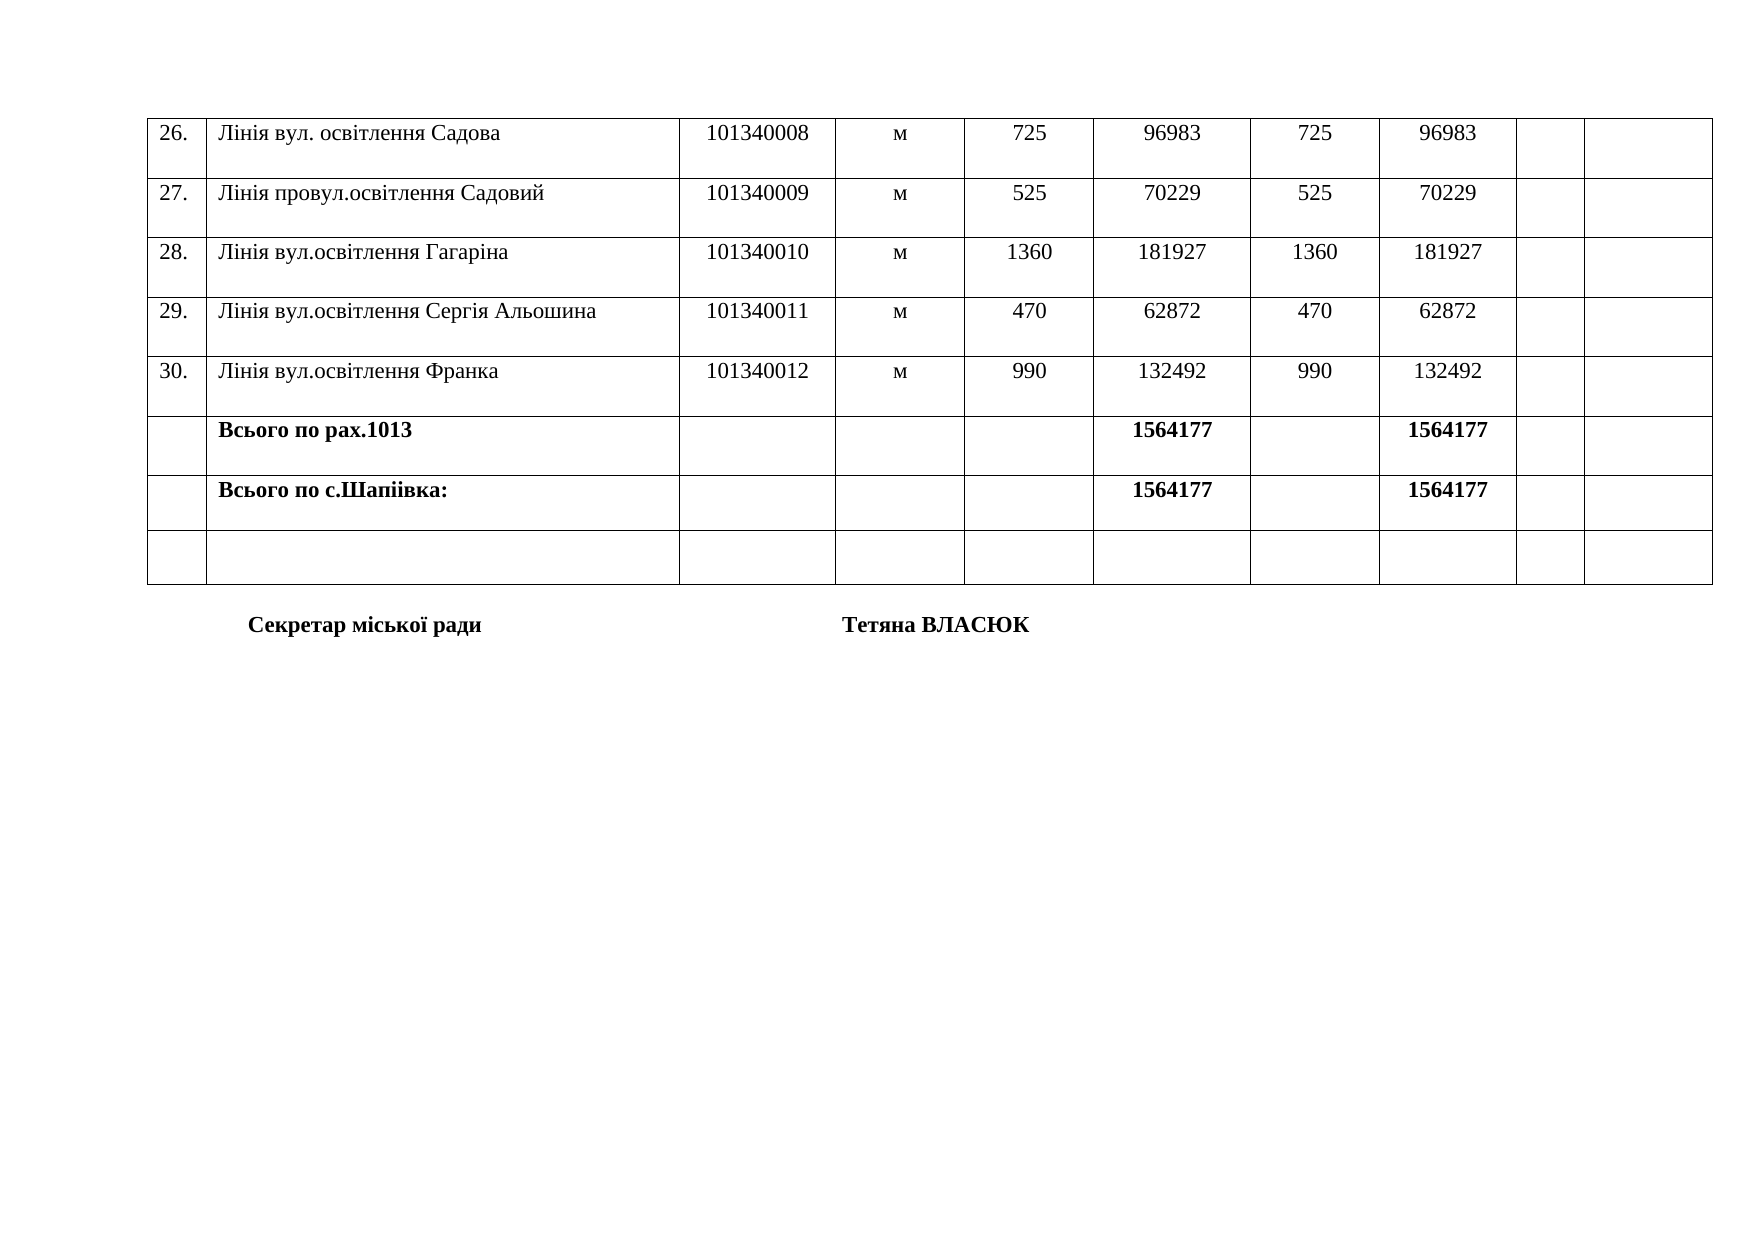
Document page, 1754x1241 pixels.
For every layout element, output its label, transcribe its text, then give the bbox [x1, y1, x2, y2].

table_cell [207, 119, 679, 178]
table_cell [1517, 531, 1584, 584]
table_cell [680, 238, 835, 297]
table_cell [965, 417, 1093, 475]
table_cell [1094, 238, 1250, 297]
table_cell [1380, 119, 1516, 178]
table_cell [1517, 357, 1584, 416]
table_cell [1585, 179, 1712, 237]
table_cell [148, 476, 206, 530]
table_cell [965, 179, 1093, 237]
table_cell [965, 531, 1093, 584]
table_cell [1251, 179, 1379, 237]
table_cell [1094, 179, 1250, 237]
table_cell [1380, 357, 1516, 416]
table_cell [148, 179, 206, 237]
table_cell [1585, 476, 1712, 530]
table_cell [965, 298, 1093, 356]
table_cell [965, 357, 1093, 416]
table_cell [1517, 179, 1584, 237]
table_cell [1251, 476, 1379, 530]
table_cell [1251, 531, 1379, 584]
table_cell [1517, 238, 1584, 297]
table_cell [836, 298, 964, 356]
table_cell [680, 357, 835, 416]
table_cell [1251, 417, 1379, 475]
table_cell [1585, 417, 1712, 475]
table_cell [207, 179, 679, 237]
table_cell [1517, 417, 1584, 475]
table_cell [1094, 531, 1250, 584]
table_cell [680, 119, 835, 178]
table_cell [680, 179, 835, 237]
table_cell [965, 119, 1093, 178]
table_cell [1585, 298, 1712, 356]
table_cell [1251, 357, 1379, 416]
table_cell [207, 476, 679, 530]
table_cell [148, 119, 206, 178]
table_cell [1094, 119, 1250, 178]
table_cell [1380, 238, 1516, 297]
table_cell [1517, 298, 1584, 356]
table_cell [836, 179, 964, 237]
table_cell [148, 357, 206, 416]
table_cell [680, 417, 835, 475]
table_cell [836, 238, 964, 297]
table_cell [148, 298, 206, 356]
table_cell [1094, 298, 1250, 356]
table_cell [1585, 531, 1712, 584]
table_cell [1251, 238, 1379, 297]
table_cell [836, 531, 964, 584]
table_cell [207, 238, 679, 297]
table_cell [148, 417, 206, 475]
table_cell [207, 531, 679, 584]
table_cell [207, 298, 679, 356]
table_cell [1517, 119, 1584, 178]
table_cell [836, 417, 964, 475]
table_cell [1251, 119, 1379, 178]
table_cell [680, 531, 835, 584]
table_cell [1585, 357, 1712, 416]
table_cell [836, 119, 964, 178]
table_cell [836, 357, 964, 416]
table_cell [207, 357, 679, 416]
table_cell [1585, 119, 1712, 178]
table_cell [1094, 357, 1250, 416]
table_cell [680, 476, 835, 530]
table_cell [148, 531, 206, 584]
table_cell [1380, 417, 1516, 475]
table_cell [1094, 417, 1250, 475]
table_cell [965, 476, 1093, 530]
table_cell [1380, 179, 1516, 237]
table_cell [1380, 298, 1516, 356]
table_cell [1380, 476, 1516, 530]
text Секретар міської ради Тетяна ВЛАСЮК [59, 611, 1695, 637]
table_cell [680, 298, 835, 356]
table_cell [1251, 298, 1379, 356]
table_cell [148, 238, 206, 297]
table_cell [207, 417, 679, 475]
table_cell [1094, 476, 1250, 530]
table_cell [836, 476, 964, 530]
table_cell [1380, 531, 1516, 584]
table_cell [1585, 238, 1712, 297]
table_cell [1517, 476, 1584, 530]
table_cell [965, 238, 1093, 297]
